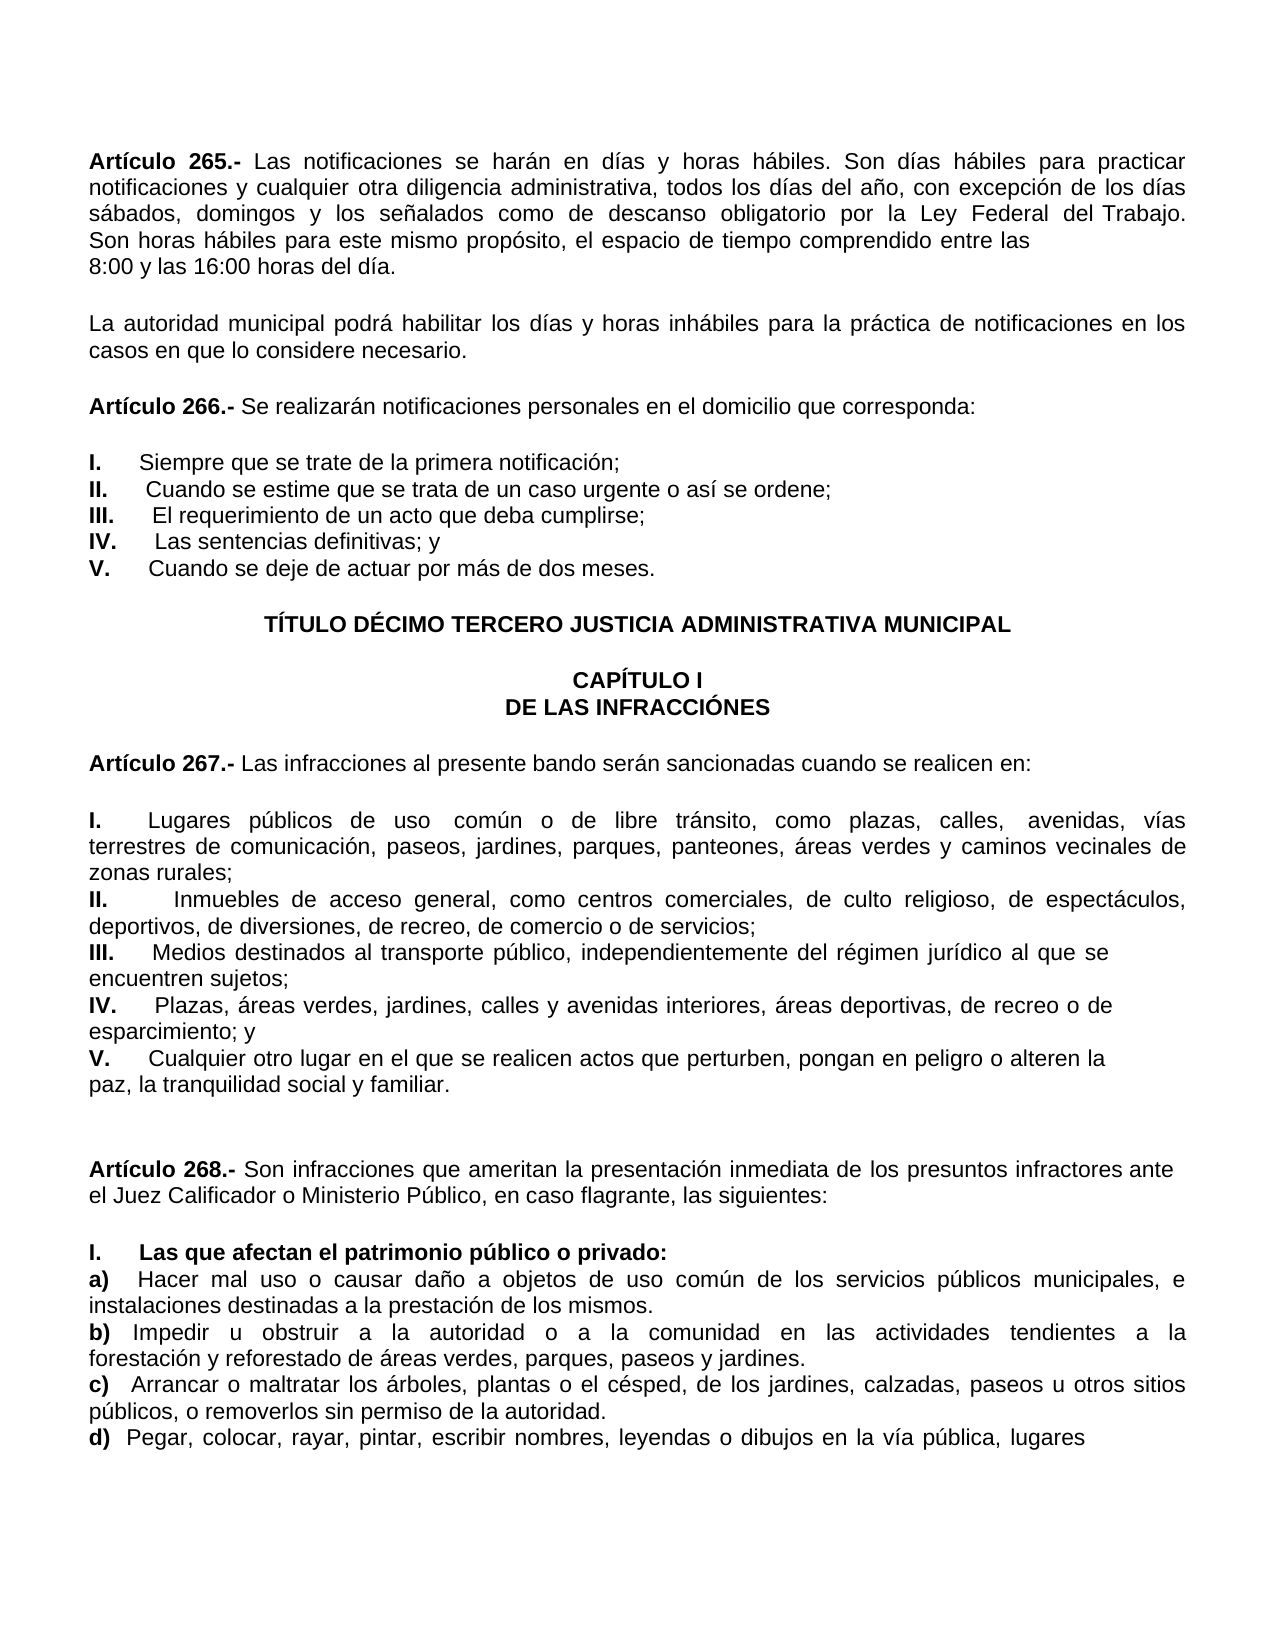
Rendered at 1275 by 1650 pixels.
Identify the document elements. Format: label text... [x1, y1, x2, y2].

text I. Siempre que se trate de la primera notificación; [89, 449, 1186, 476]
text III. Medios destinados al transporte público, independientemente del régimen jurídico al que se [89, 939, 1186, 965]
text a) Hacer mal uso o causar daño a objetos de uso común de los servicios públicos municipales, e instalaciones destinadas a la prestación de los mismos. [89, 1266, 1186, 1318]
text b) Impedir u obstruir a la autoridad o a la comunidad en las actividades tendientes a la forestación y reforestado de áreas verdes, parques, paseos y jardines. [89, 1318, 1186, 1371]
text DE LAS INFRACCIÓNES [89, 694, 1186, 720]
text TÍTULO DÉCIMO TERCERO JUSTICIA ADMINISTRATIVA MUNICIPAL [89, 611, 1186, 638]
text c) Arrancar o maltratar los árboles, plantas o el césped, de los jardines, calzadas, paseos u otros sitios públicos, o removerlos sin permiso de la autoridad. [89, 1371, 1186, 1424]
text encuentren sujetos; [89, 965, 1186, 992]
text 8:00 y las 16:00 horas del día. [89, 253, 1186, 279]
text Artículo 268.- Son infracciones que ameritan la presentación inmediata de los presuntos infractores ante el Juez Calificador o Ministerio Público, en caso flagrante, las siguientes: [89, 1156, 1186, 1209]
text Artículo 266.- Se realizarán notificaciones personales en el domicilio que corresponda: [89, 393, 1186, 419]
text V. Cuando se deje de actuar por más de dos meses. [89, 555, 1186, 581]
text La autoridad municipal podrá habilitar los días y horas inhábiles para la práctica de notificaciones en los casos en que lo considere necesario. [89, 310, 1186, 363]
text CAPÍTULO I [89, 667, 1186, 694]
text I. Las que afectan el patrimonio público o privado: [89, 1239, 1186, 1265]
text I. Lugares públicos de uso común o de libre tránsito, como plazas, calles, avenidas, vías terrestres de comunicación, paseos, jardines, parques, panteones, áreas verdes y caminos vecinales de zonas rurales; [89, 807, 1186, 886]
text IV. Plazas, áreas verdes, jardines, calles y avenidas interiores, áreas deportivas, de recreo o de esparcimiento; y [89, 992, 1186, 1045]
text V. Cualquier otro lugar en el que se realicen actos que perturben, pongan en peligro o alteren la [89, 1045, 1186, 1071]
text Artículo 265.- Las notificaciones se harán en días y horas hábiles. Son días hábiles para practicar notificaciones y cualquier otra diligencia administrativa, todos los días del año, con excepción de los días sábados, domingos y los señalados como de descanso obligatorio por la Ley Federal del Trabajo. Son horas hábiles para este mismo propósito, el espacio de tiempo comprendido entre las [89, 148, 1186, 253]
text d) Pegar, colocar, rayar, pintar, escribir nombres, leyendas o dibujos en la vía pública, lugares [89, 1424, 1186, 1450]
text paz, la tranquilidad social y familiar. [89, 1071, 1186, 1097]
text II. Inmuebles de acceso general, como centros comerciales, de culto religioso, de espectáculos, deportivos, de diversiones, de recreo, de comercio o de servicios; [89, 886, 1186, 939]
text Artículo 267.- Las infracciones al presente bando serán sancionadas cuando se realicen en: [89, 750, 1186, 777]
text IV. Las sentencias definitivas; y [89, 528, 1186, 555]
text III. El requerimiento de un acto que deba cumplirse; [89, 502, 1186, 528]
text II. Cuando se estime que se trata de un caso urgente o así se ordene; [89, 476, 1186, 502]
